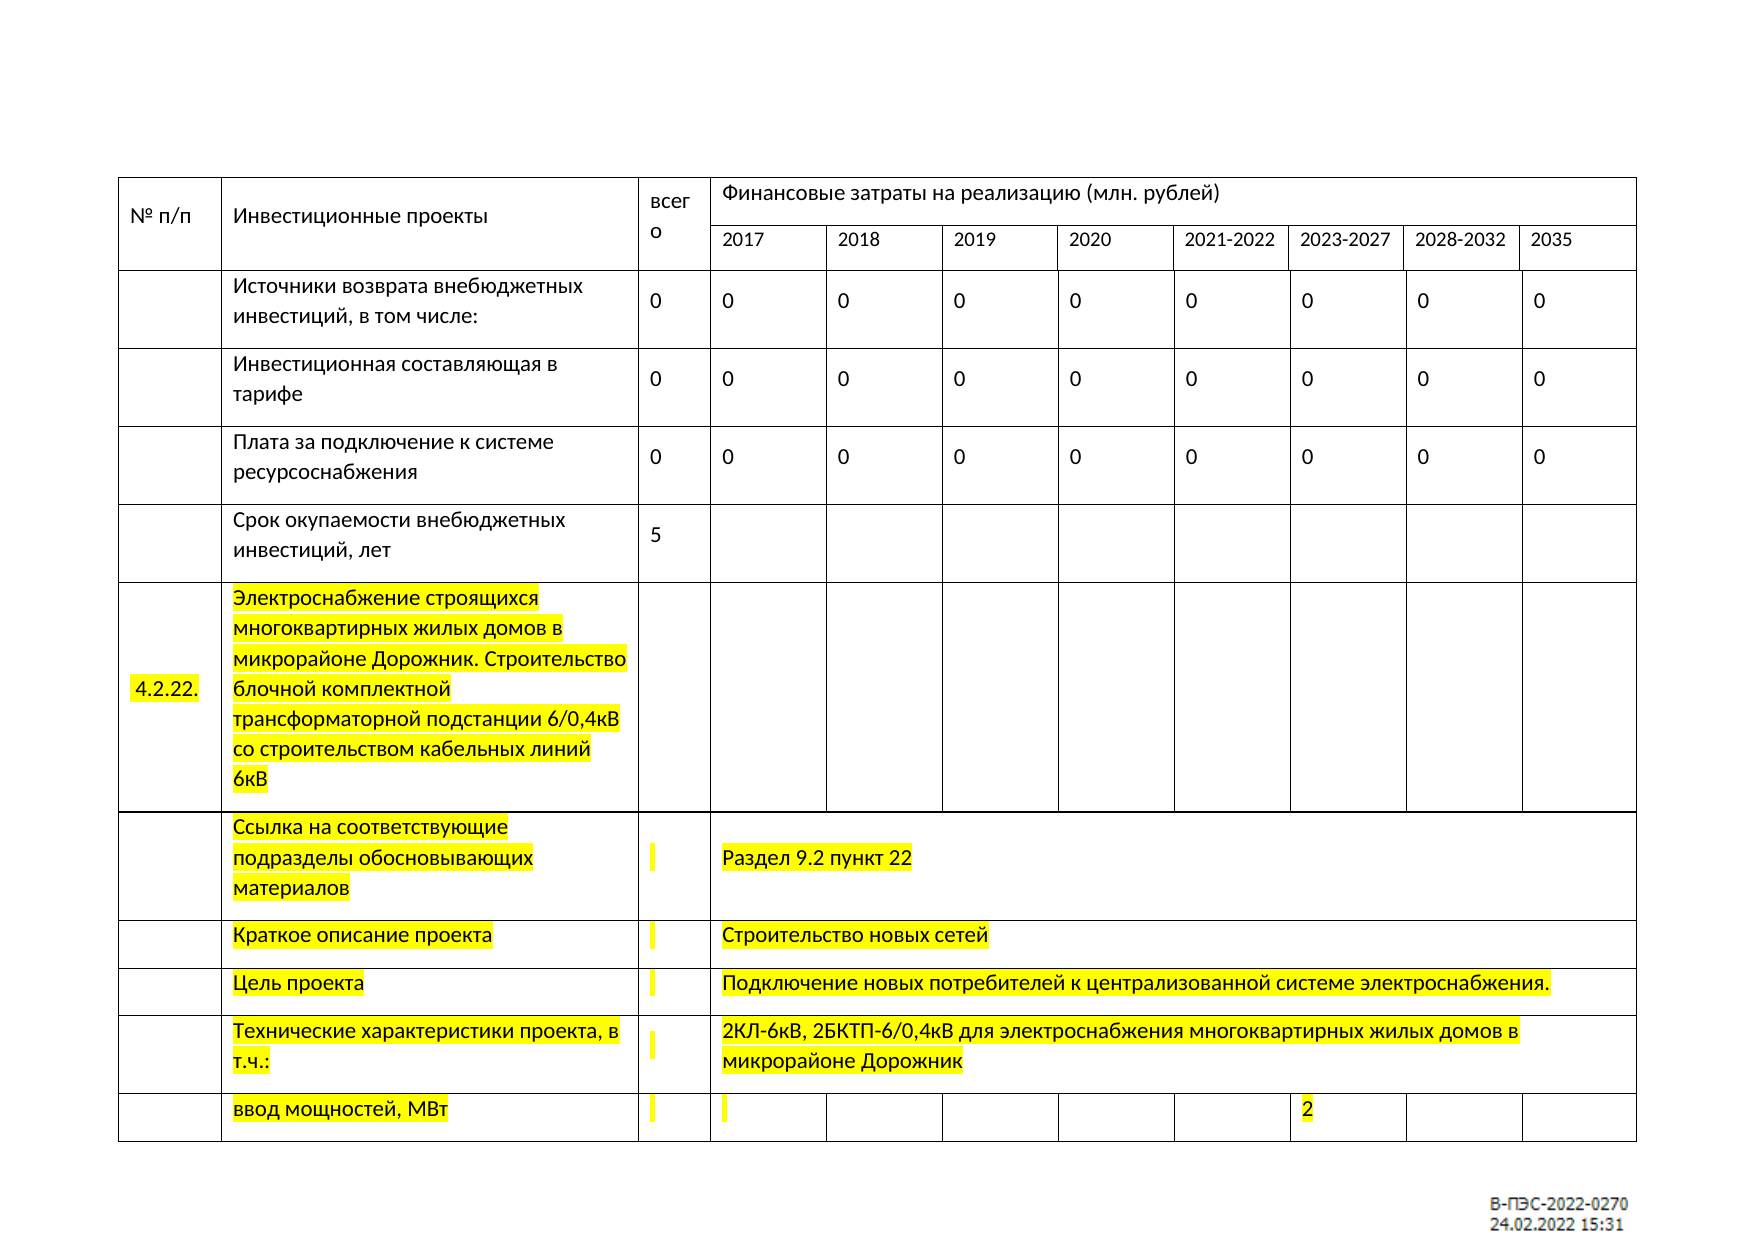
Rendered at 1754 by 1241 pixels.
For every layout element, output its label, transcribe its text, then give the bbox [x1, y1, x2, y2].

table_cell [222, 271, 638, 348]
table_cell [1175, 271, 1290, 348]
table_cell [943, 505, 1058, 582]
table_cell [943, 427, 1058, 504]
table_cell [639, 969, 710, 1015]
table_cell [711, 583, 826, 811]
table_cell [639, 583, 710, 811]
table_cell 2020 [1058, 226, 1173, 270]
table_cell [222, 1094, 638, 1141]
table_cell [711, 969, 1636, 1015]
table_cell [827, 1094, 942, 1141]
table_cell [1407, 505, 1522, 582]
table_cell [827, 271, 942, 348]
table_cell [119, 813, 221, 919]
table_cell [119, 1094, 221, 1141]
table_cell 2023-2027 [1289, 226, 1403, 270]
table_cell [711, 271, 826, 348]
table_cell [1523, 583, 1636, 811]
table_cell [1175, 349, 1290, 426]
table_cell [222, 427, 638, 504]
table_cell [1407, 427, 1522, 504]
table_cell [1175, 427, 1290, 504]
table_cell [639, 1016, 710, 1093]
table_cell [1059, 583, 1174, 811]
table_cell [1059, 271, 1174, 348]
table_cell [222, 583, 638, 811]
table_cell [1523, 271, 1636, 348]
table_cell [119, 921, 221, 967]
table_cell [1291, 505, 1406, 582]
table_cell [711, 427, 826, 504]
table_header Финансовые затраты на реализацию (млн. рублей) [711, 178, 1636, 225]
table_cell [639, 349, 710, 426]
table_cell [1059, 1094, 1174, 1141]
table_cell 2019 [943, 226, 1057, 270]
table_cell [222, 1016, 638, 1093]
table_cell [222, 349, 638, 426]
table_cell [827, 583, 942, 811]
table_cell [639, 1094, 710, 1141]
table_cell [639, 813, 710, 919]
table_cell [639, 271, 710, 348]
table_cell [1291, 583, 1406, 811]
table_header Инвестиционные проекты [222, 178, 638, 270]
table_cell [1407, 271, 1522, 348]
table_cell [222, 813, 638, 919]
table_cell 2035 [1520, 226, 1636, 270]
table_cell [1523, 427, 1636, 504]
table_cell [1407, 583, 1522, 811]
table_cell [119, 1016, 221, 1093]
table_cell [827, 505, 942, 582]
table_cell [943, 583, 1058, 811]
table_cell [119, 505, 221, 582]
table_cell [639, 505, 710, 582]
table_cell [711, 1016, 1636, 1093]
table_header № п/п [119, 178, 221, 270]
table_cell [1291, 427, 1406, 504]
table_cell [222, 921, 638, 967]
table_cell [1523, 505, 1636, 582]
table_header всего [639, 178, 710, 270]
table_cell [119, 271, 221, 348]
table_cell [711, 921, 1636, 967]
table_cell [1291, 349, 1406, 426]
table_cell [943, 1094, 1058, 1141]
picture [1488, 1193, 1636, 1234]
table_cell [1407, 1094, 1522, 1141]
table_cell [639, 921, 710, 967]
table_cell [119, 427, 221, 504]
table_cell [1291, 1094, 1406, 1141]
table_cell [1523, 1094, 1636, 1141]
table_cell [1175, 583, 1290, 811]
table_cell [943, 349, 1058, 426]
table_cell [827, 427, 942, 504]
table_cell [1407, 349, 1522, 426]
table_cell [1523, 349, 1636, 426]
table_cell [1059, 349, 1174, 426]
table_cell 2021-2022 [1174, 226, 1288, 270]
table_cell 2017 [711, 226, 826, 270]
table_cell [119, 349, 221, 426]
table_cell 2018 [827, 226, 942, 270]
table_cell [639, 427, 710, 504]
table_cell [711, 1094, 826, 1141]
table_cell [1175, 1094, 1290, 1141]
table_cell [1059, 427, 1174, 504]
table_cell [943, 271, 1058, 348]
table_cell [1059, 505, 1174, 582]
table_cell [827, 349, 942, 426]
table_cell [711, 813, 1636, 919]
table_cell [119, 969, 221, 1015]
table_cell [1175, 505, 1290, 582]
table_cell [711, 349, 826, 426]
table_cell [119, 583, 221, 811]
table_cell 2028-2032 [1404, 226, 1519, 270]
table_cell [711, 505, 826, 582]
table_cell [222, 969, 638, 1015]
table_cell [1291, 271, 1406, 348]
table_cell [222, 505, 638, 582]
